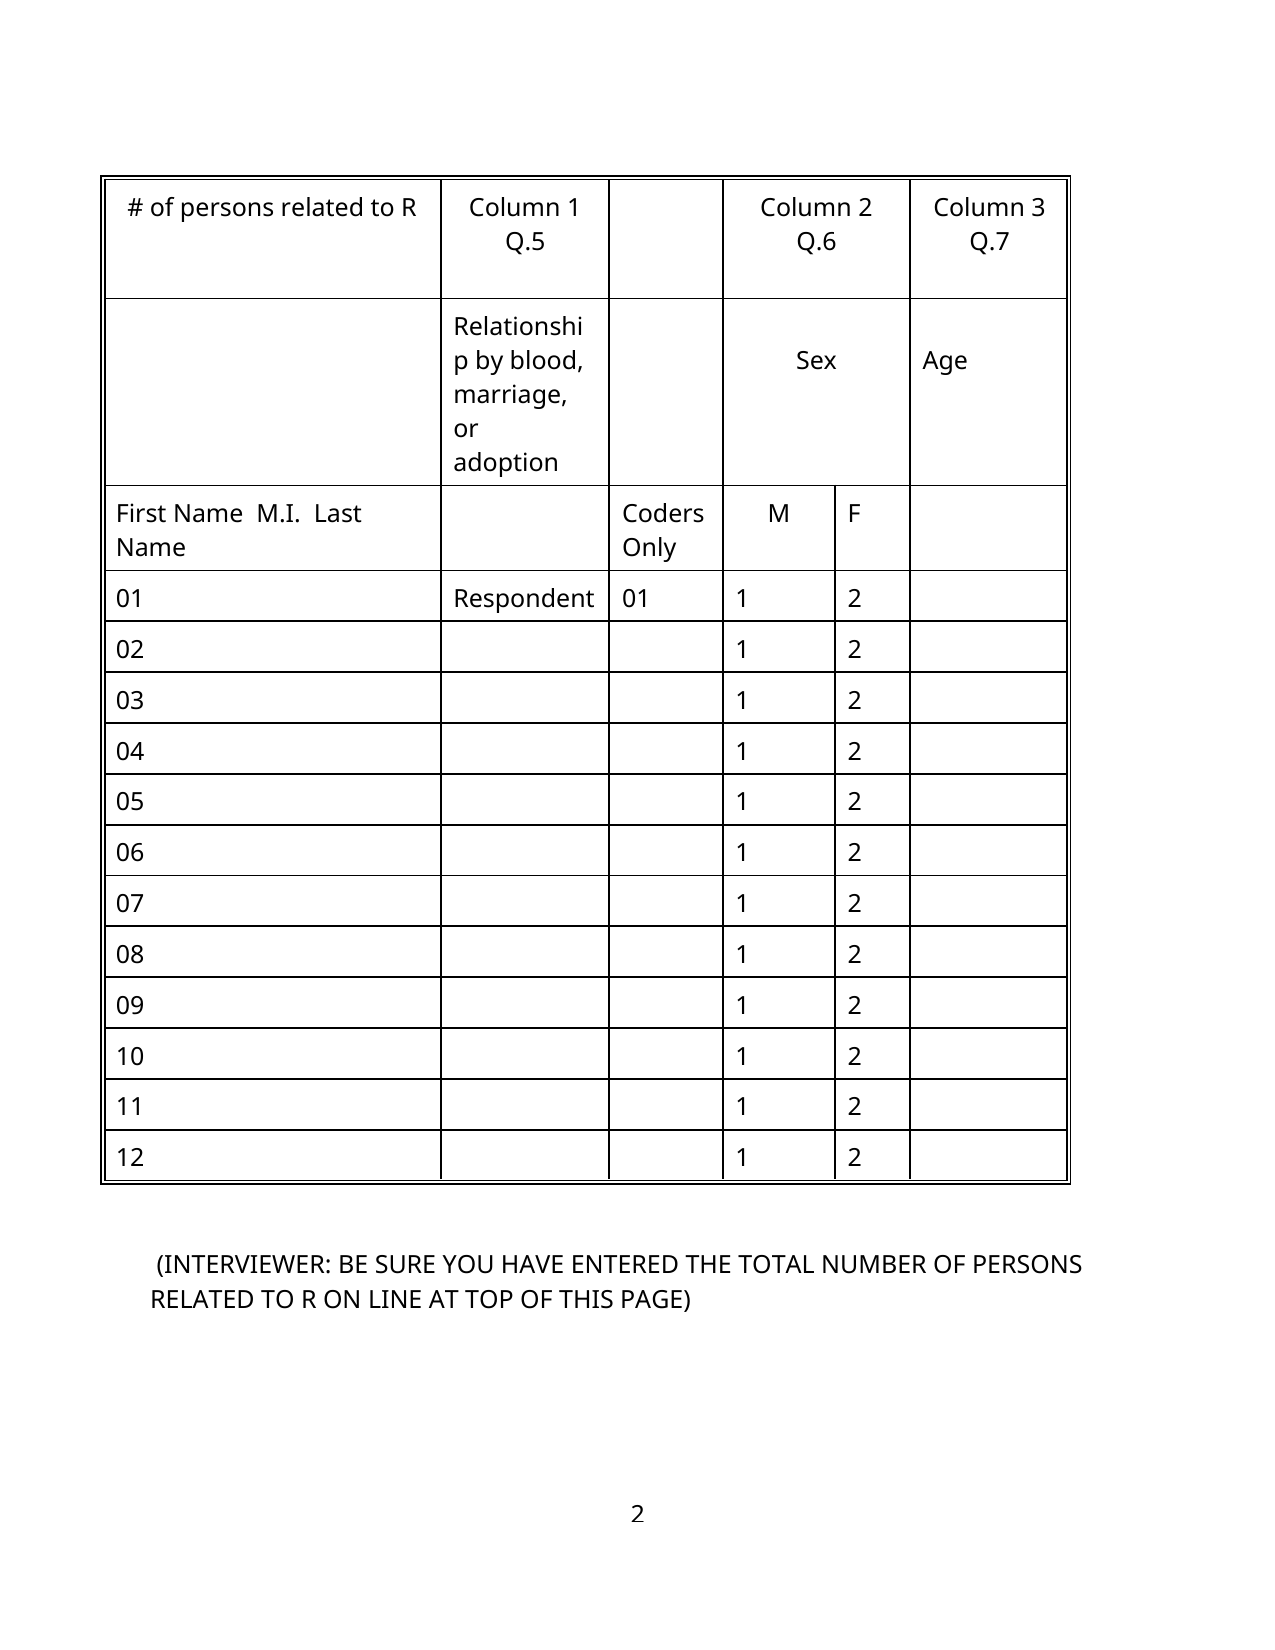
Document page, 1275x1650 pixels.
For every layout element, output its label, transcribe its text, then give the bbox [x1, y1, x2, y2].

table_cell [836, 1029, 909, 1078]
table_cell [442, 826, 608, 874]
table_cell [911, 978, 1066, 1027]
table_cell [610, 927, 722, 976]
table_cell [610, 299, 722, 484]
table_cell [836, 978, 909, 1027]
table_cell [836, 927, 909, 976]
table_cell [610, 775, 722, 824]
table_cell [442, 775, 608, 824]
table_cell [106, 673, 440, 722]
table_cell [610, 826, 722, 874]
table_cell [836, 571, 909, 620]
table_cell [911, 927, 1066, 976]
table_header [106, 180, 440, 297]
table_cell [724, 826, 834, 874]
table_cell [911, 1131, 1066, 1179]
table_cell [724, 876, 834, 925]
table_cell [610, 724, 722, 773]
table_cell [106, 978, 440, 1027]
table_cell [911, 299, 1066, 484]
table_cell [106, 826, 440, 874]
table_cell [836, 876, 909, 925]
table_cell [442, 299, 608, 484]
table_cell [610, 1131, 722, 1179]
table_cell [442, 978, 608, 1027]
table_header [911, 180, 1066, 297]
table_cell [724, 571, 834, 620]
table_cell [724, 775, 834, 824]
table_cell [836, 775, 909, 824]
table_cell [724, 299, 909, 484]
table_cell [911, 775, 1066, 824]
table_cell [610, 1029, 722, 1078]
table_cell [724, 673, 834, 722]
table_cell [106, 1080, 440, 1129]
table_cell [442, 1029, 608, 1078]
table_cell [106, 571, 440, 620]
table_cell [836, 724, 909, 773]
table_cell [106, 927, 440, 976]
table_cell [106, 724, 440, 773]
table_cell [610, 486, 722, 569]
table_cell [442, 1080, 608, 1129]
text (INTERVIEWER: BE SURE YOU HAVE ENTERED THE TOTAL NUMBER OF PERSONS RELATED TO R ON LINE AT TOP OF THIS PAGE) [150, 1247, 1125, 1315]
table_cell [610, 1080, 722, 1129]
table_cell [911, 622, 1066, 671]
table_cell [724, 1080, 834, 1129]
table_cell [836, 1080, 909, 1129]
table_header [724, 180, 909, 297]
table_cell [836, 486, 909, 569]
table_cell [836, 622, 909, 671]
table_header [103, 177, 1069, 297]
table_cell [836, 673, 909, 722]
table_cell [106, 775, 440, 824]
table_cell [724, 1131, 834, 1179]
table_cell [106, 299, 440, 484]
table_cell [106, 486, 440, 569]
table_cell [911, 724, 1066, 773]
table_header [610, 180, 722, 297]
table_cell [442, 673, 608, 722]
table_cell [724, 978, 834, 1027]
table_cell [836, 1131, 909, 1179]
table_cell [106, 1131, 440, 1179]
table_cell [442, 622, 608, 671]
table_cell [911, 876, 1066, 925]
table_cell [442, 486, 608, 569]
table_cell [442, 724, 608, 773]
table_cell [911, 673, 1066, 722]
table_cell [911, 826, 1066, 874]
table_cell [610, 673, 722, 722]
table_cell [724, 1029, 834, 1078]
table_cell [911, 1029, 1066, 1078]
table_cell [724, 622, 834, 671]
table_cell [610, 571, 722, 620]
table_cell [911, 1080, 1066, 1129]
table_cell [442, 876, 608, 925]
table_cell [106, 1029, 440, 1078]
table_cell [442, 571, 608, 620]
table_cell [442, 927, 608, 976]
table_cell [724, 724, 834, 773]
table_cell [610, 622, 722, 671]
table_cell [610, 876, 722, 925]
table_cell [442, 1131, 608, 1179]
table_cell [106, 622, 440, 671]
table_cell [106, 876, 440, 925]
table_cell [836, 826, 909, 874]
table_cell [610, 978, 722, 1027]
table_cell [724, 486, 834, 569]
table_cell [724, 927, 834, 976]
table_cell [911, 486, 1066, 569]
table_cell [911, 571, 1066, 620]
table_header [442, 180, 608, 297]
